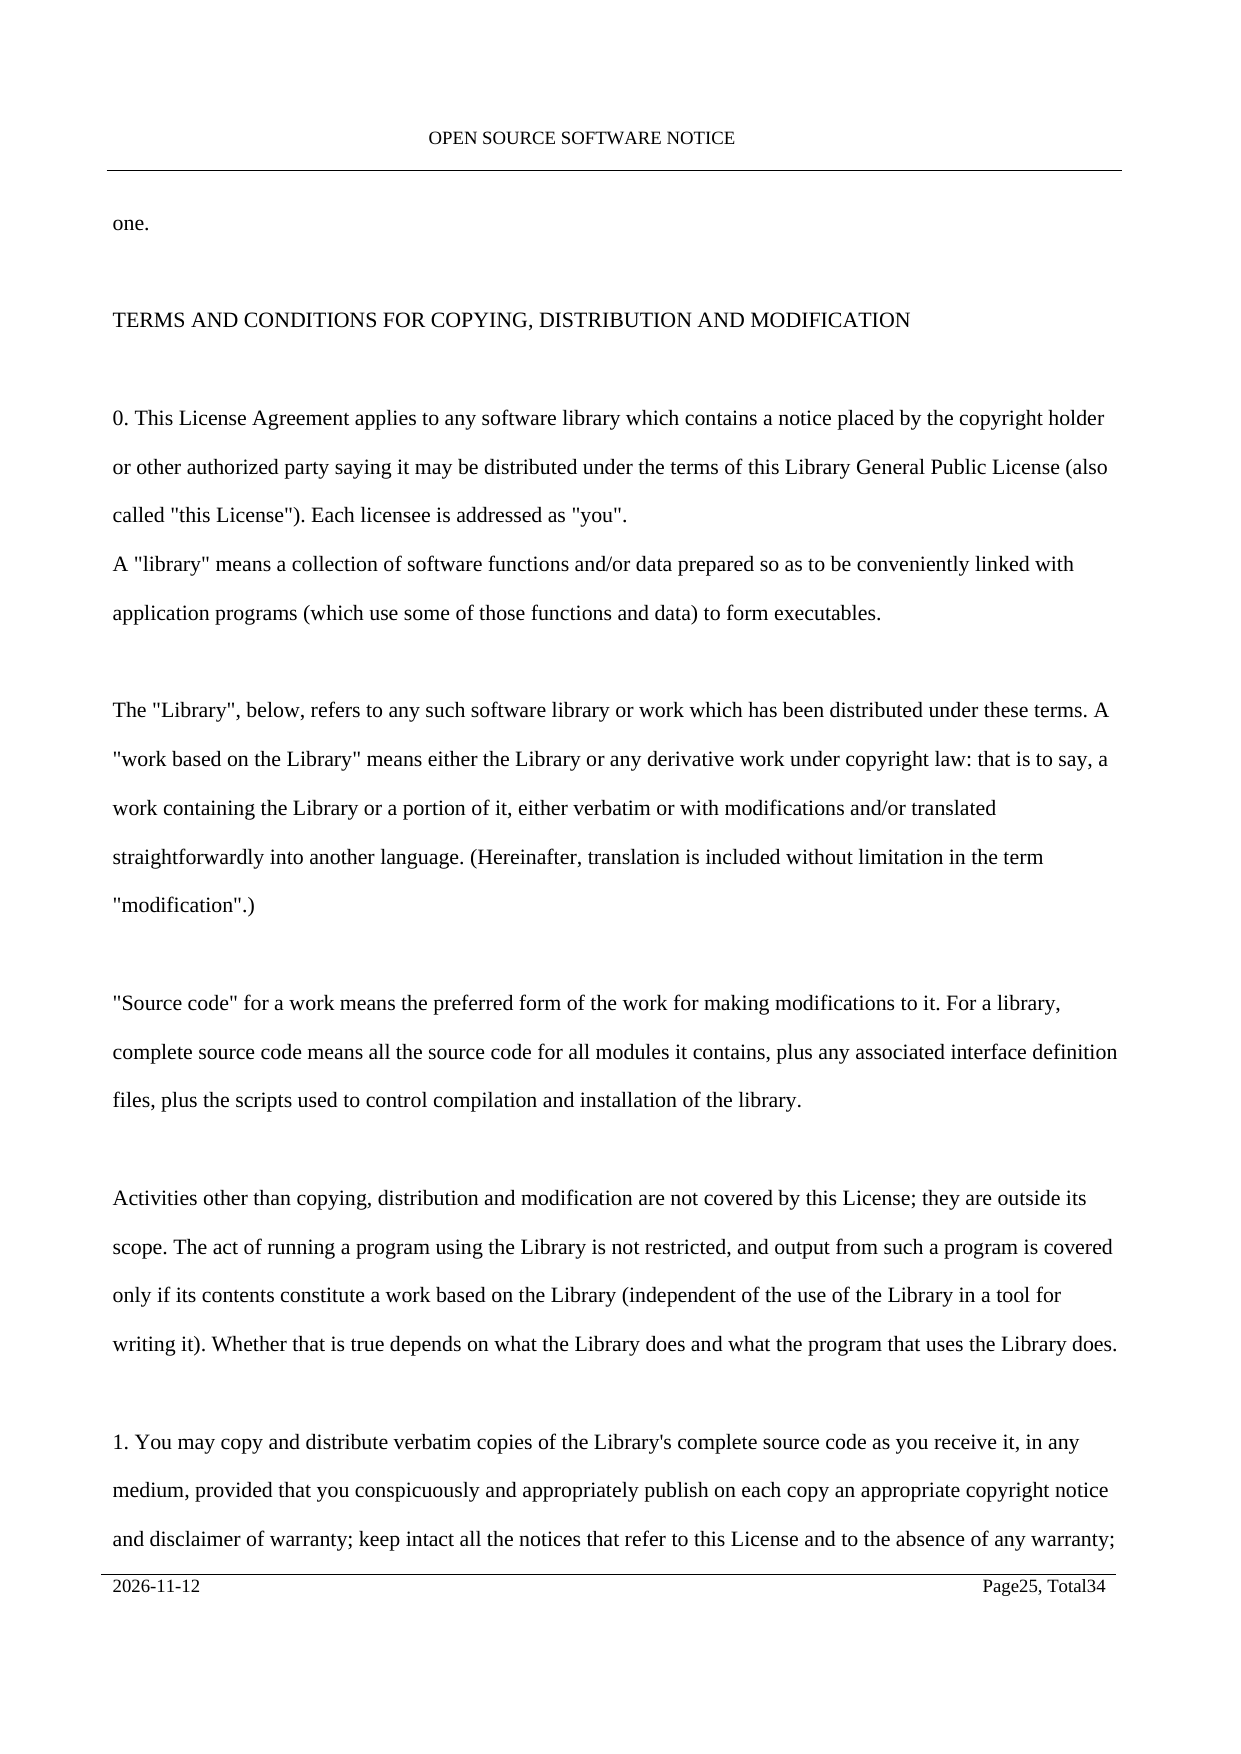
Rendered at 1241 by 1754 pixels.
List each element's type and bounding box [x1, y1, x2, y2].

text [112, 206, 1128, 1555]
